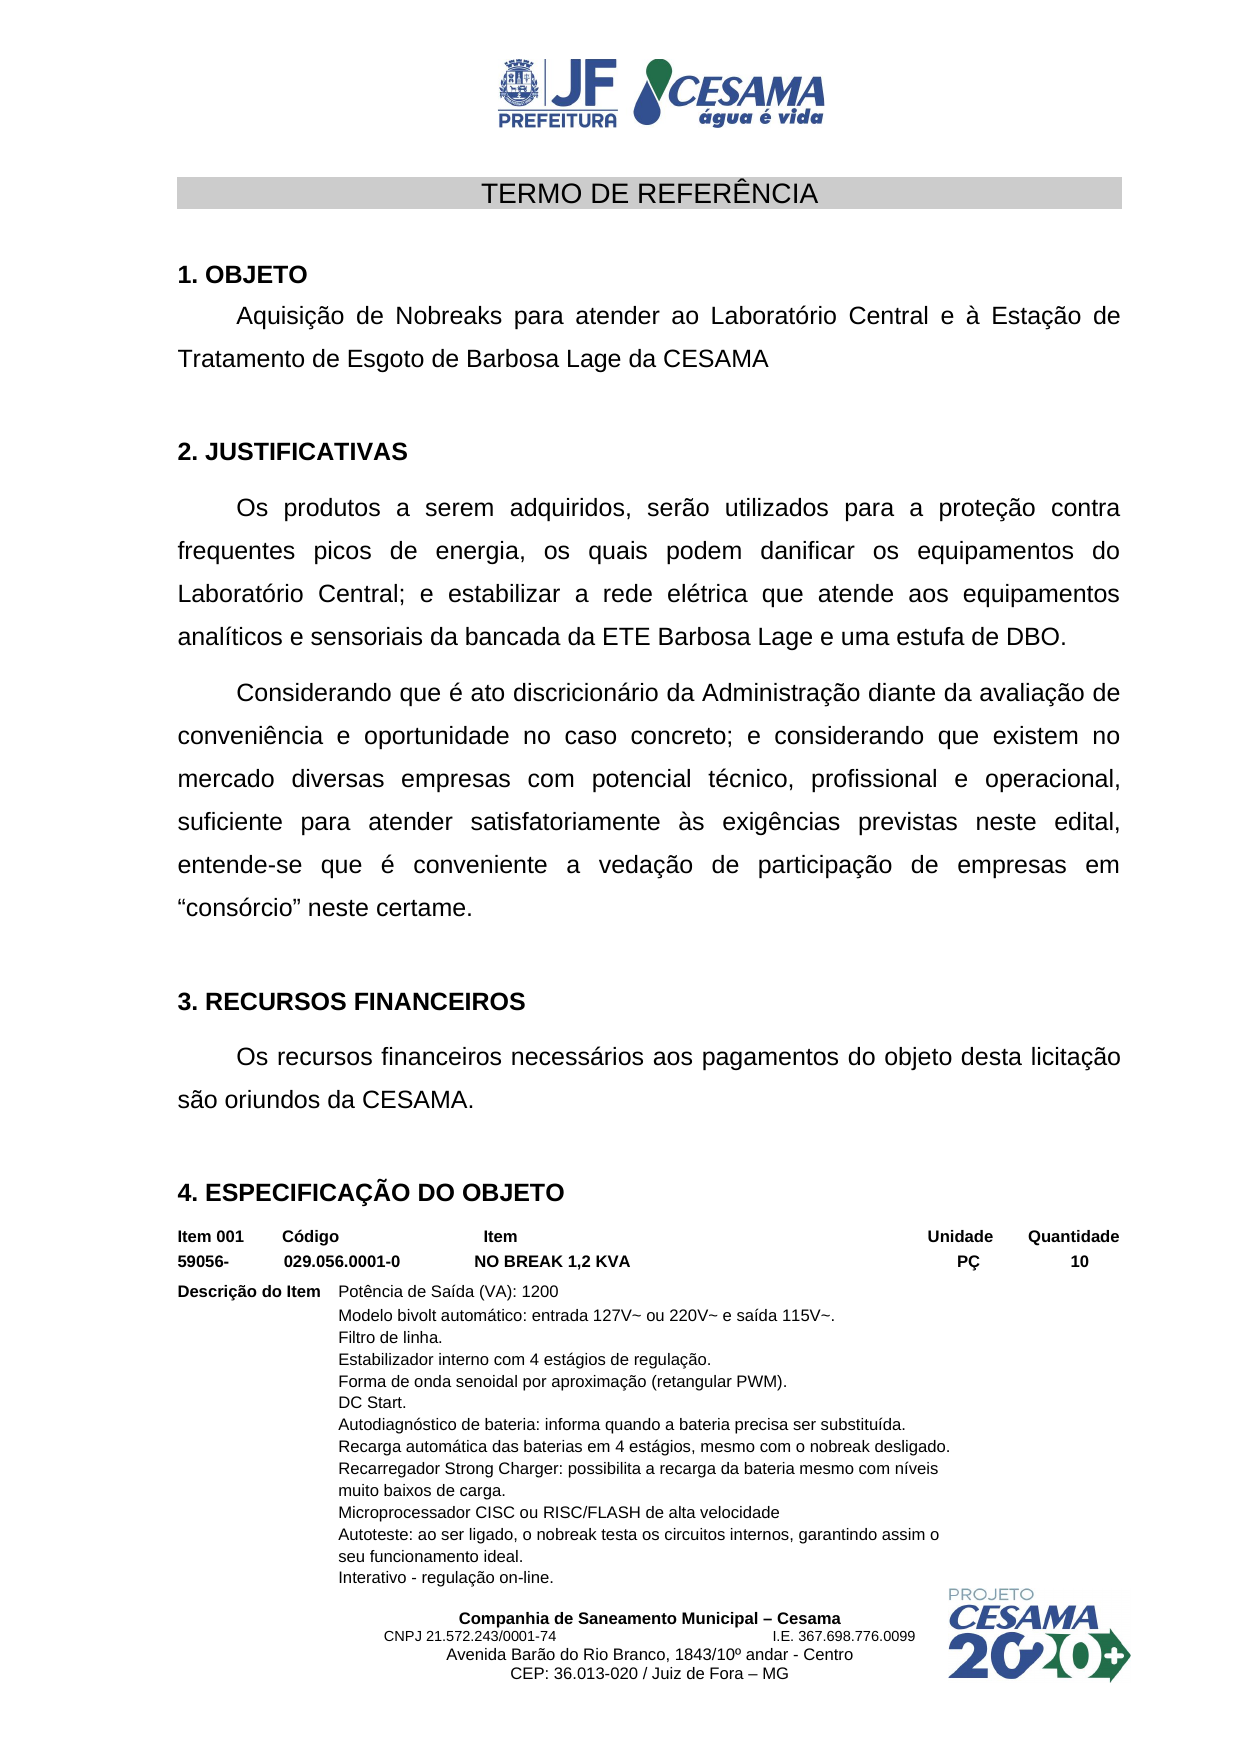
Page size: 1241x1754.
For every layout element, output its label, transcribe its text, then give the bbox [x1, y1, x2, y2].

text Autoteste: ao ser ligado, o nobreak testa os circuitos internos, garantindo assim o [177, 1528, 1122, 1543]
text Modelo bivolt automático: entrada 127V~ ou 220V~ e saída 115V~. [177, 1309, 1122, 1324]
text Os produtos a serem adquiridos, serão utilizados para a proteção contra frequentes picos de energia, os quais podem danificar os equipamentos do Laboratório Central; e estabilizar a rede elétrica que atende aos equipamentos analíticos e sensoriais da bancada da ETE Barbosa Lage e uma estufa de DBO. [177, 493, 1122, 651]
text Os recursos financeiros necessários aos pagamentos do objeto desta licitação são oriundos da CESAMA. [177, 1042, 1122, 1114]
text Interativo - regulação on-line. [177, 1572, 1122, 1587]
picture [497, 59, 825, 128]
text Microprocessador CISC ou RISC/FLASH de alta velocidade [177, 1506, 1122, 1521]
text Autodiagnóstico de bateria: informa quando a bateria precisa ser substituída. [177, 1418, 1122, 1434]
text Aquisição de Nobreaks para atender ao Laboratório Central e à Estação de Tratamento de Esgoto de Barbosa Lage da CESAMA [177, 301, 1122, 373]
text Recarga automática das baterias em 4 estágios, mesmo com o nobreak desligado. [177, 1440, 1122, 1456]
text 3. RECURSOS FINANCEIROS [177, 986, 1122, 1015]
text TERMO DE REFERÊNCIA [177, 177, 1122, 209]
text Descrição do Item Potência de Saída (VA): 1200 [177, 1278, 1122, 1303]
text muito baixos de carga. [177, 1484, 1122, 1499]
text 4. ESPECIFICAÇÃO DO OBJETO [177, 1178, 1122, 1207]
text seu funcionamento ideal. [177, 1550, 1122, 1565]
text 1. OBJETO [177, 259, 1122, 288]
text 59056- 029.056.0001-0 NO BREAK 1,2 KVA PÇ 10 [177, 1254, 1122, 1271]
picture [948, 1588, 1131, 1683]
text DC Start. [177, 1397, 1122, 1412]
text Forma de onda senoidal por aproximação (retangular PWM). [177, 1375, 1122, 1390]
text 2. JUSTIFICATIVAS [177, 437, 1122, 466]
text Estabilizador interno com 4 estágios de regulação. [177, 1353, 1122, 1368]
text Filtro de linha. [177, 1331, 1122, 1346]
text Item 001 Código Item Unidade Quantidade [177, 1221, 1122, 1248]
text Considerando que é ato discricionário da Administração diante da avaliação de conveniência e oportunidade no caso concreto; e considerando que existem no mercado diversas empresas com potencial técnico, profissional e operacional, suficiente para atender satisfatoriamente às exigências previstas neste edital, entende-se que é conveniente a vedação de participação de empresas em “consórcio” neste certame. [177, 678, 1122, 922]
text Recarregador Strong Charger: possibilita a recarga da bateria mesmo com níveis [177, 1462, 1122, 1478]
